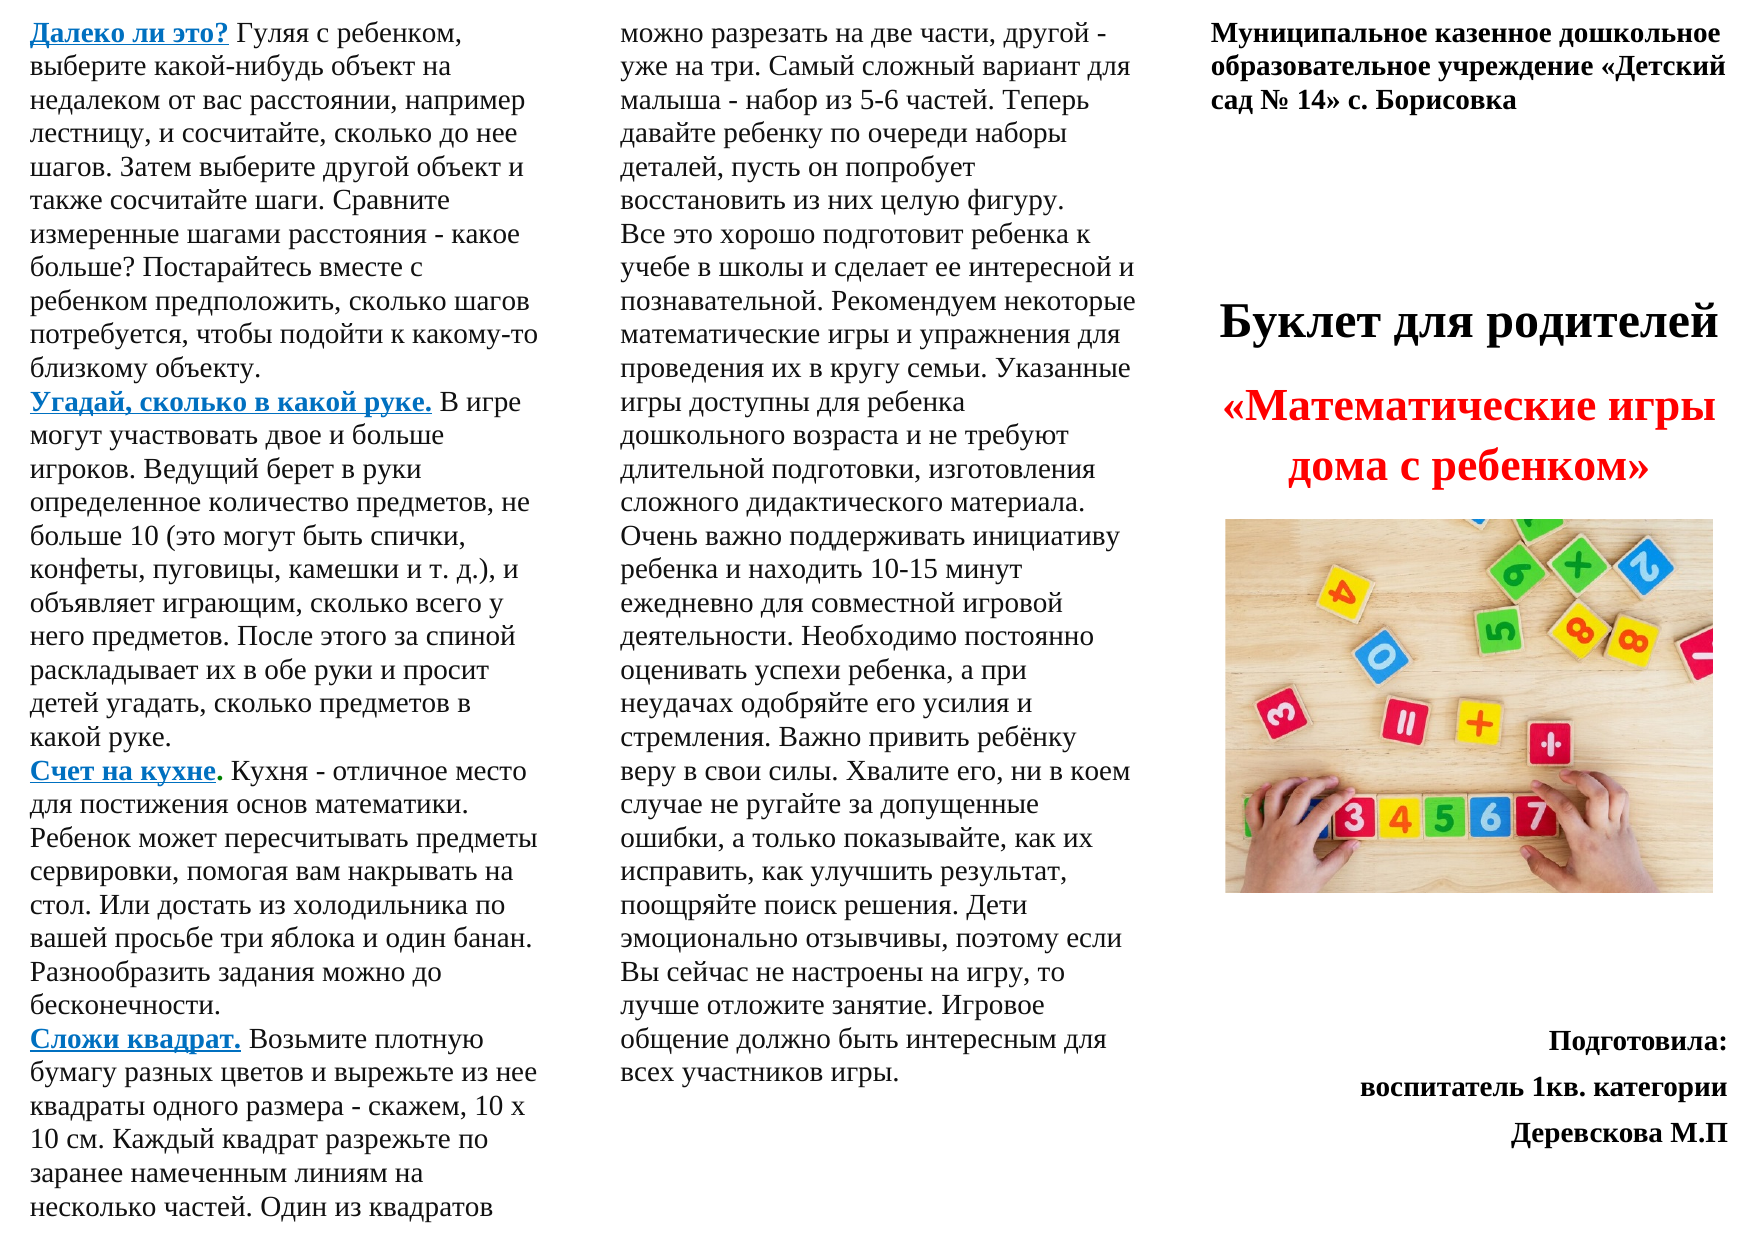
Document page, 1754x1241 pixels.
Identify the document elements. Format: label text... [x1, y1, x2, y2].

text Муниципальное казенное дошкольное образовательное учреждение «Детский сад № 14» с. Борисовка [1211, 15, 1728, 115]
text Деревскова М.П [1211, 1115, 1728, 1149]
text воспитатель 1кв. категории [1211, 1069, 1728, 1103]
text Подготовила: [1211, 1023, 1728, 1057]
text Буклет для родителей [1211, 291, 1728, 348]
picture [1225, 519, 1713, 893]
text «Математические игры дома с ребенком» [1211, 377, 1728, 491]
text Очень важно поддерживать инициативу ребенка и находить 10-15 минут ежедневно для совместной игровой деятельности. Необходимо постоянно оценивать успехи ребенка, а при неудачах одобряйте его усилия и стремления. Важно привить ребёнку веру в свои силы. Хвалите его, ни в коем случае не ругайте за допущенные ошибки, а только показывайте, как их исправить, как улучшить результат, поощряйте поиск решения. Дети эмоционально отзывчивы, поэтому если Вы сейчас не настроены на игру, то лучше отложите занятие. Игровое общение должно быть интересным для всех участников игры. [620, 518, 1137, 1088]
